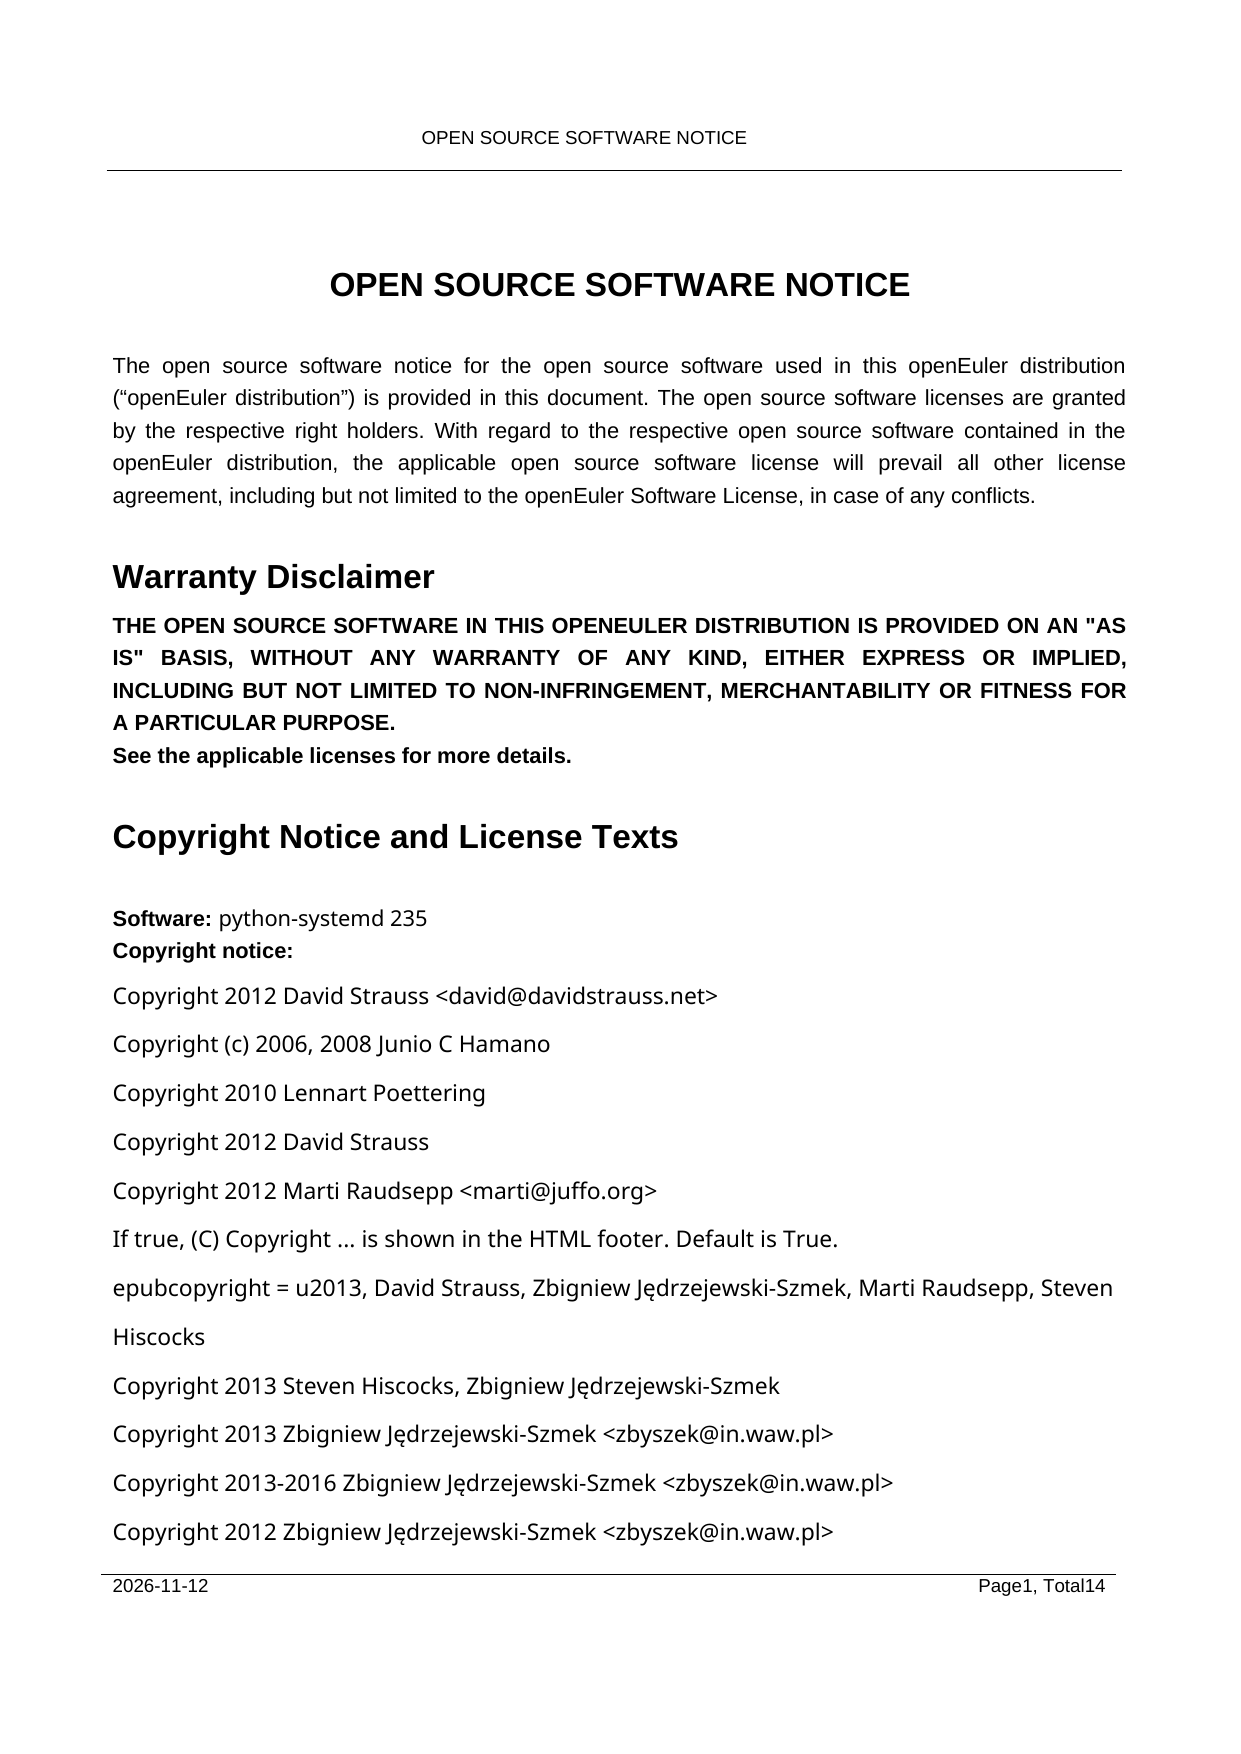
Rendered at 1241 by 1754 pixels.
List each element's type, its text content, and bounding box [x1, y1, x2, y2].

text Copyright notice: [112, 934, 1128, 966]
text Software: python-systemd 235 [112, 901, 1128, 934]
text THE OPEN SOURCE SOFTWARE IN THIS OPENEULER DISTRIBUTION IS PROVIDED ON AN "AS IS" BASIS, WITHOUT ANY WARRANTY OF ANY KIND, EITHER EXPRESS OR IMPLIED, INCLUDING BUT NOT LIMITED TO NON-INFRINGEMENT, MERCHANTABILITY OR FITNESS FOR A PARTICULAR PURPOSE. See the applicable licenses for more details. [112, 609, 1128, 771]
text OPEN SOURCE SOFTWARE NOTICE [112, 251, 1128, 316]
text Copyright Notice and License Texts [112, 804, 1128, 869]
text Warranty Disclaimer [112, 544, 1128, 609]
text The open source software notice for the open source software used in this openEuler distribution (“openEuler distribution”) is provided in this document. The open source software licenses are granted by the respective right holders. With regard to the respective open source software contained in the openEuler distribution, the applicable open source software license will prevail all other license agreement, including but not limited to the openEuler Software License, in case of any conflicts. [112, 349, 1128, 511]
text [112, 979, 1128, 1548]
